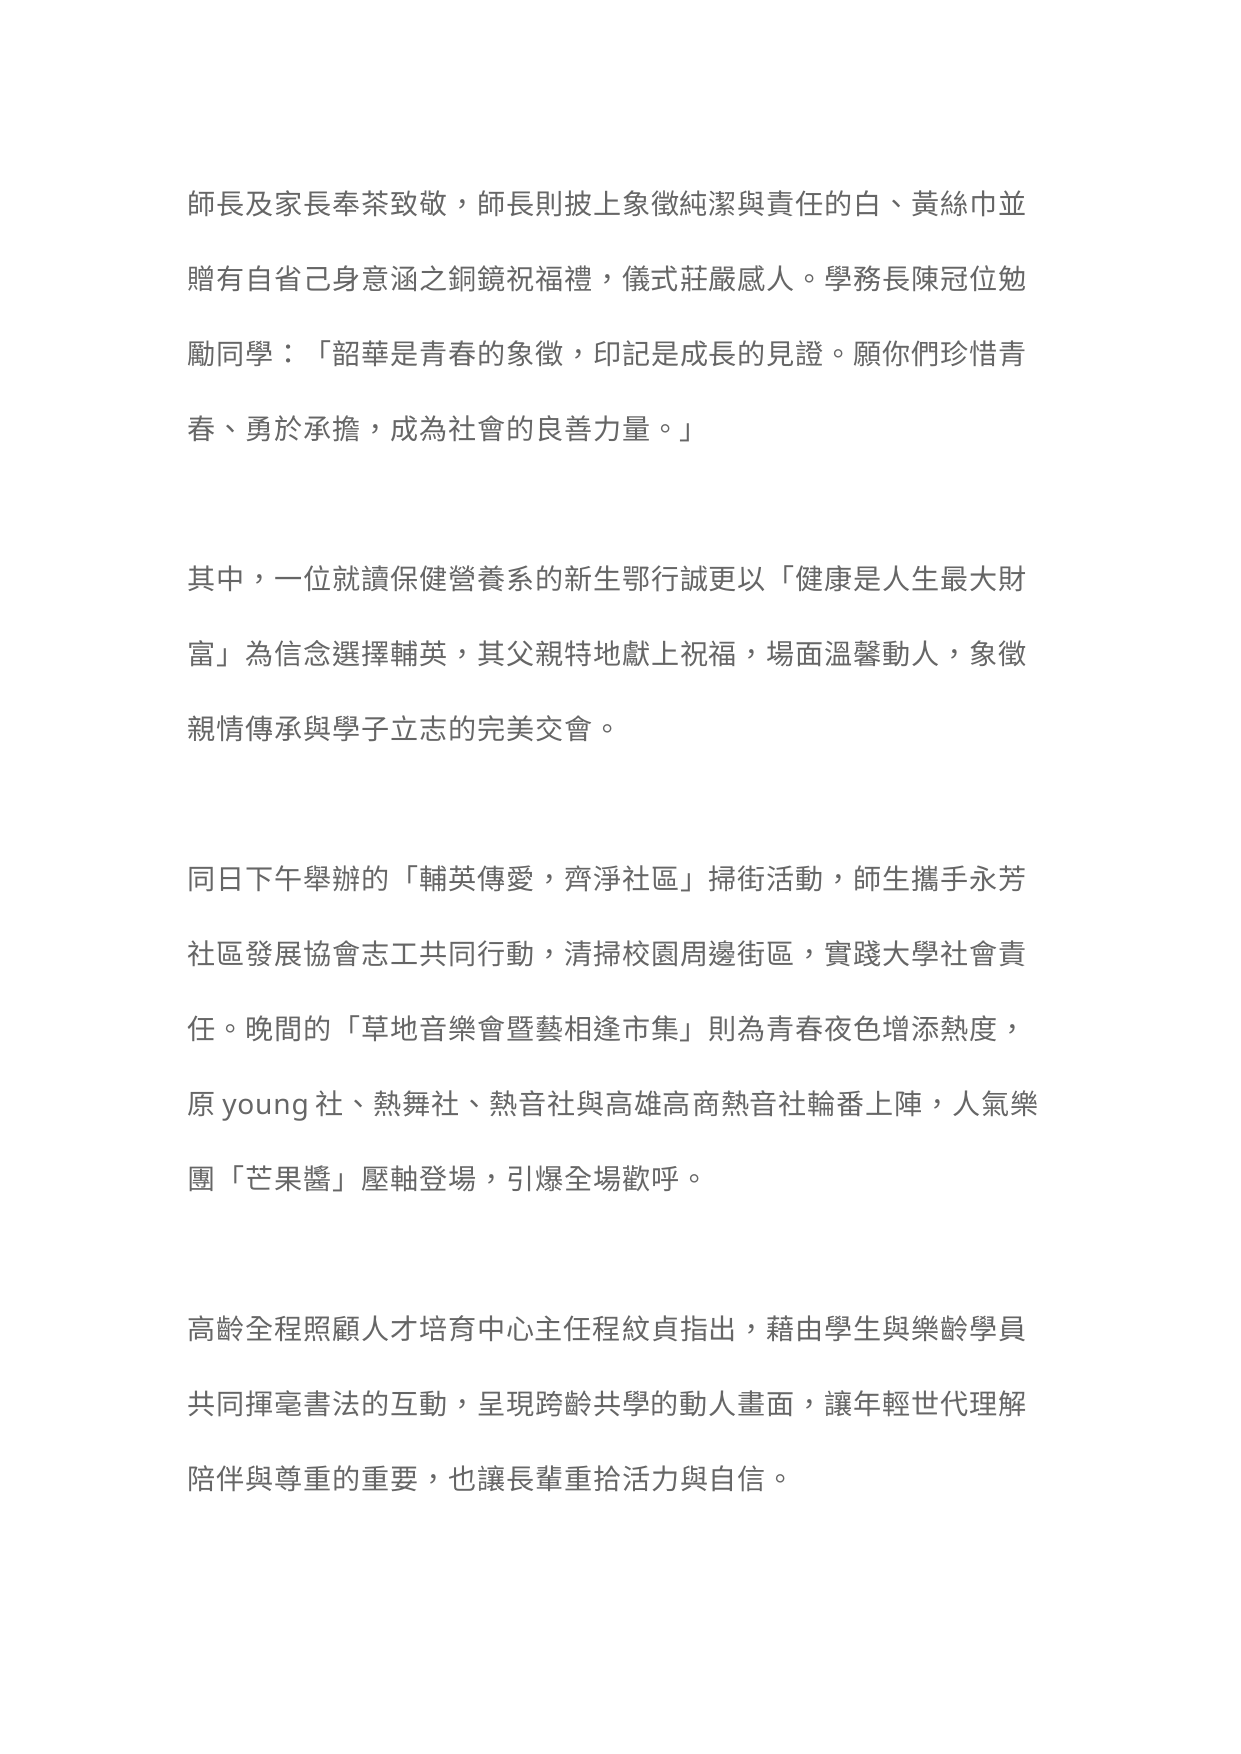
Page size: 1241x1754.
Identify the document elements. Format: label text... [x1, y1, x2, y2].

text 同日下午舉辦的「輔英傳愛，齊淨社區」掃街活動，師生攜手永芳社區發展協會志工共同行動，清掃校園周邊街區，實踐大學社會責任。晚間的「草地音樂會暨藝相逢市集」則為青春夜色增添熱度，原young社、熱舞社、熱音社與高雄高商熱音社輪番上陣，人氣樂團「芒果醬」壓軸登場，引爆全場歡呼。 [187, 839, 1053, 1214]
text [187, 164, 1053, 464]
text 高齡全程照顧人才培育中心主任程紋貞指出，藉由學生與樂齡學員共同揮毫書法的互動，呈現跨齡共學的動人畫面，讓年輕世代理解陪伴與尊重的重要，也讓長輩重拾活力與自信。 [187, 1289, 1053, 1514]
text 其中，一位就讀保健營養系的新生鄂行誠更以「健康是人生最大財富」為信念選擇輔英，其父親特地獻上祝福，場面溫馨動人，象徵親情傳承與學子立志的完美交會。 [187, 539, 1053, 764]
